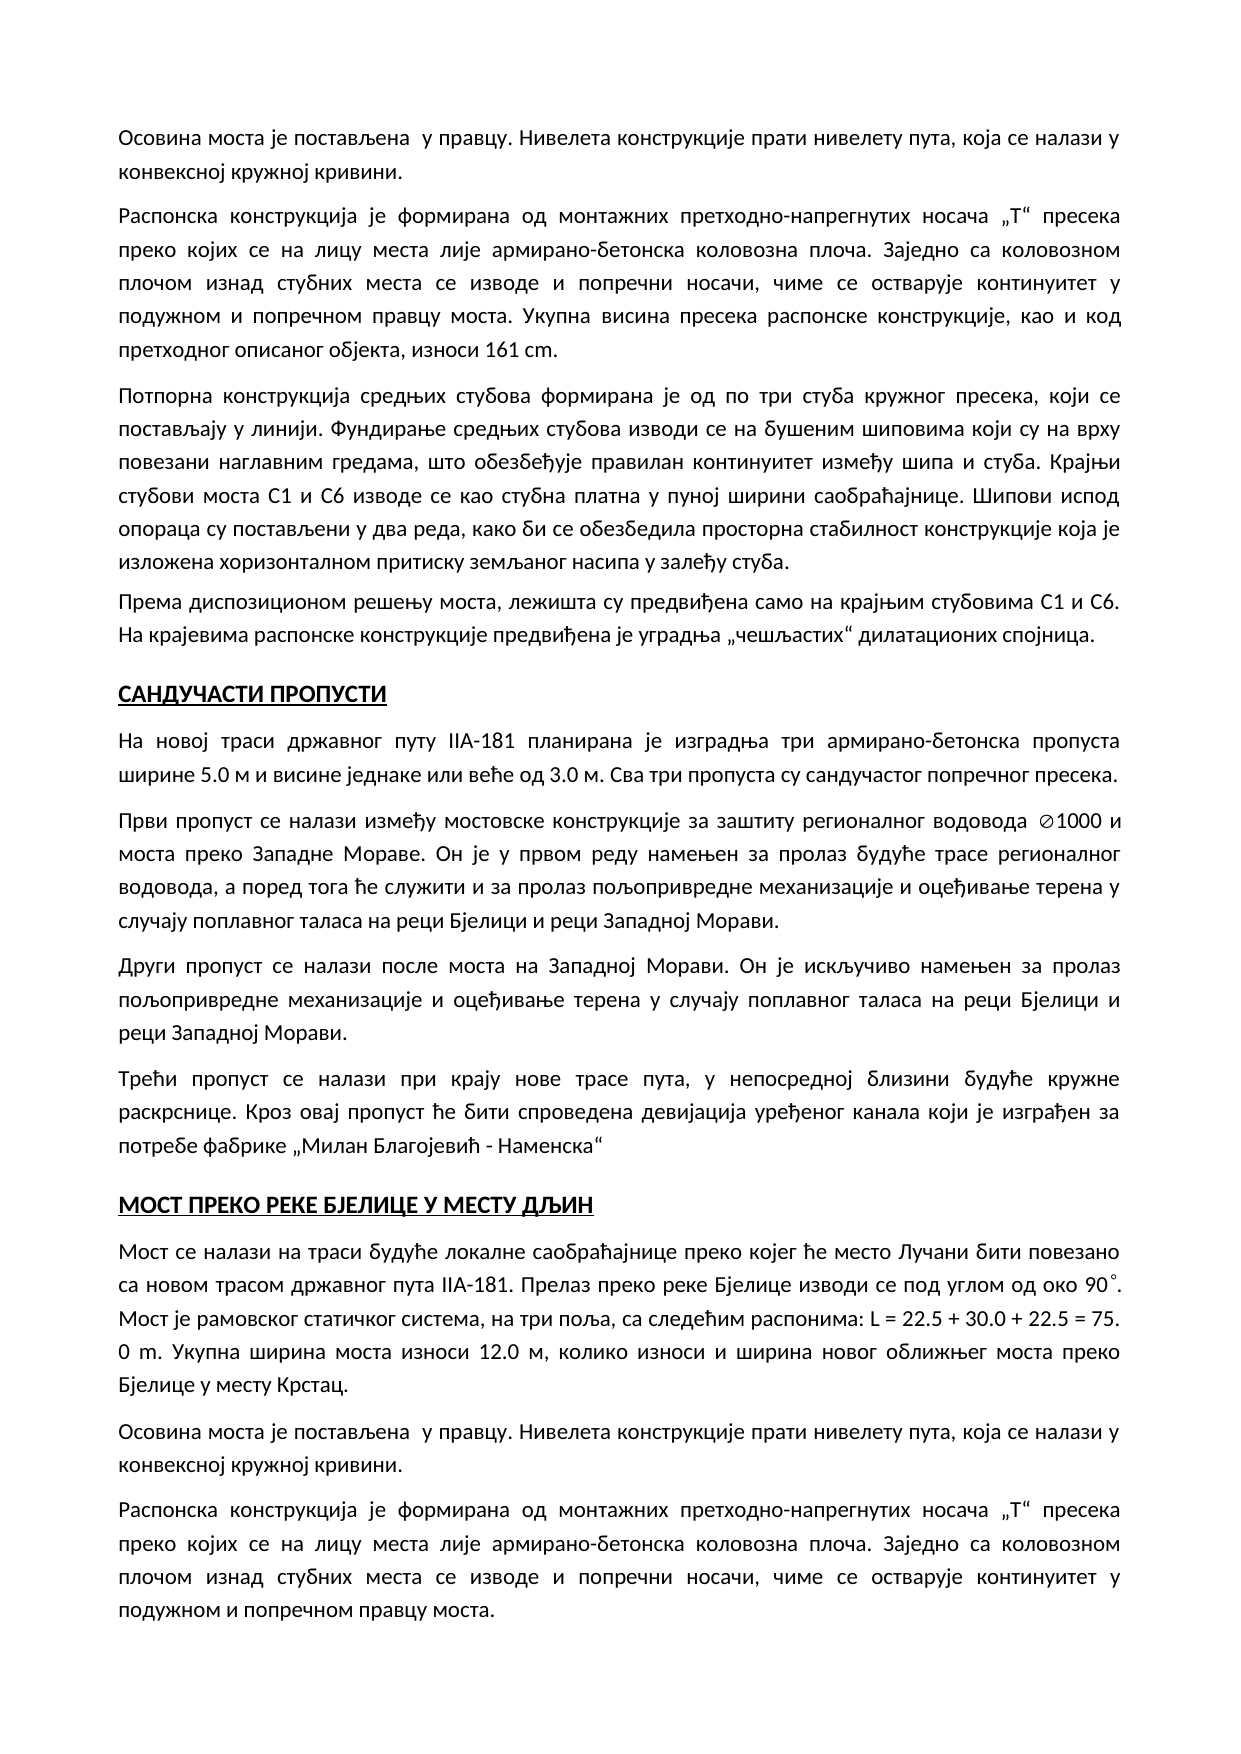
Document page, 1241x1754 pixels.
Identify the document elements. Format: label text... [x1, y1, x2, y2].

text На новој траси државног путу IIА-181 планирана је изградња три армирано-бетонска пропуста ширине 5.0 м и висине једнаке или веће од 3.0 м. Сва три пропуста су сандучастог попречног пресека. [118, 722, 1122, 789]
text Распонска конструкција је формирана од монтажних претходно-напрегнутих носача „Т“ пресека преко којих се на лицу места лије армирано-бетонска коловозна плоча. Заједно са коловозном плочом изнад стубних места се изводе и попречни носачи, чиме се остварује континуитет у подужном и попречном правцу моста. [118, 1491, 1122, 1624]
text Први пропуст се налази између мостовске конструкције за заштиту регионалног водовода 1000 и моста преко Западне Мораве. Он је у првом реду намењен за пролаз будуће трасе регионалног водовода, а поред тога ће служити и за пролаз пољопривредне механизације и оцеђивање терена у случају поплавног таласа на реци Бјелици и реци Западној Морави. [118, 801, 1122, 935]
text Мост се налази на траси будуће локалне саобраћајнице преко којег ће место Лучани бити повезано са новом трасом државног пута IIА-181. Прелаз преко реке Бјелице изводи се под углом од око 90. Мост је рамовског статичког система, на три поља, са следећим распонима: L = 22.5 + 30.0 + 22.5 = 75. 0 m. Укупна ширина моста износи 12.0 м, колико износи и ширина новог оближњег моста преко Бјелице у месту Крстац. [118, 1233, 1122, 1399]
text Према диспозиционом решењу моста, лежишта су предвиђена само на крајњим стубовима С1 и С6. На крајевима распонске конструкције предвиђена је уградња „чешљастих“ дилатационих спојница. [118, 583, 1122, 649]
text Други пропуст се налази после моста на Западној Морави. Он је искључиво намењен за пролаз пољопривредне механизације и оцеђивање терена у случају поплавног таласа на реци Бјелици и реци Западној Морави. [118, 947, 1122, 1047]
text Осовина моста је постављена у правцу. Нивелета конструкције прати нивелету пута, која се налази у конвексној кружној кривини. [118, 1412, 1122, 1478]
text Трећи пропуст се налази при крају нове трасе пута, у непосредној близини будуће кружне раскрснице. Кроз овај пропуст ће бити спроведена девијација уређеног канала који је изграђен за потребе фабрике „Милан Благојевић - Наменска“ [118, 1060, 1122, 1160]
text Распонска конструкција је формирана од монтажних претходно-напрегнутих носача „Т“ пресека преко којих се на лицу места лије армирано-бетонска коловозна плоча. Заједно са коловозном плочом изнад стубних места се изводе и попречни носачи, чиме се остварује континуитет у подужном и попречном правцу моста. Укупна висина пресека распонске конструкције, као и код претходног описаног објекта, износи 161 cm. [118, 197, 1122, 364]
subtitle САНДУЧАСТИ ПРОПУСТИ [118, 674, 1122, 710]
text Потпорна конструкција средњих стубова формирана је од по три стуба кружног пресека, који се постављају у линији. Фундирање средњих стубова изводи се на бушеним шиповима који су на врху повезани наглавним гредама, што обезбеђује правилан континуитет између шипа и стуба. Крајњи стубови моста С1 и С6 изводе се као стубна платна у пуној ширини саобраћајнице. Шипови испод опораца су постављени у два реда, како би се обезбедила просторна стабилност конструкције која је изложена хоризонталном притиску земљаног насипа у залеђу стуба. [118, 376, 1122, 576]
text Осовина моста је постављена у правцу. Нивелета конструкције прати нивелету пута, која се налази у конвексној кружној кривини. [118, 118, 1122, 185]
subtitle МОСТ ПРЕКО РЕКЕ БЈЕЛИЦЕ У МЕСТУ ДЉИН [118, 1185, 1122, 1220]
